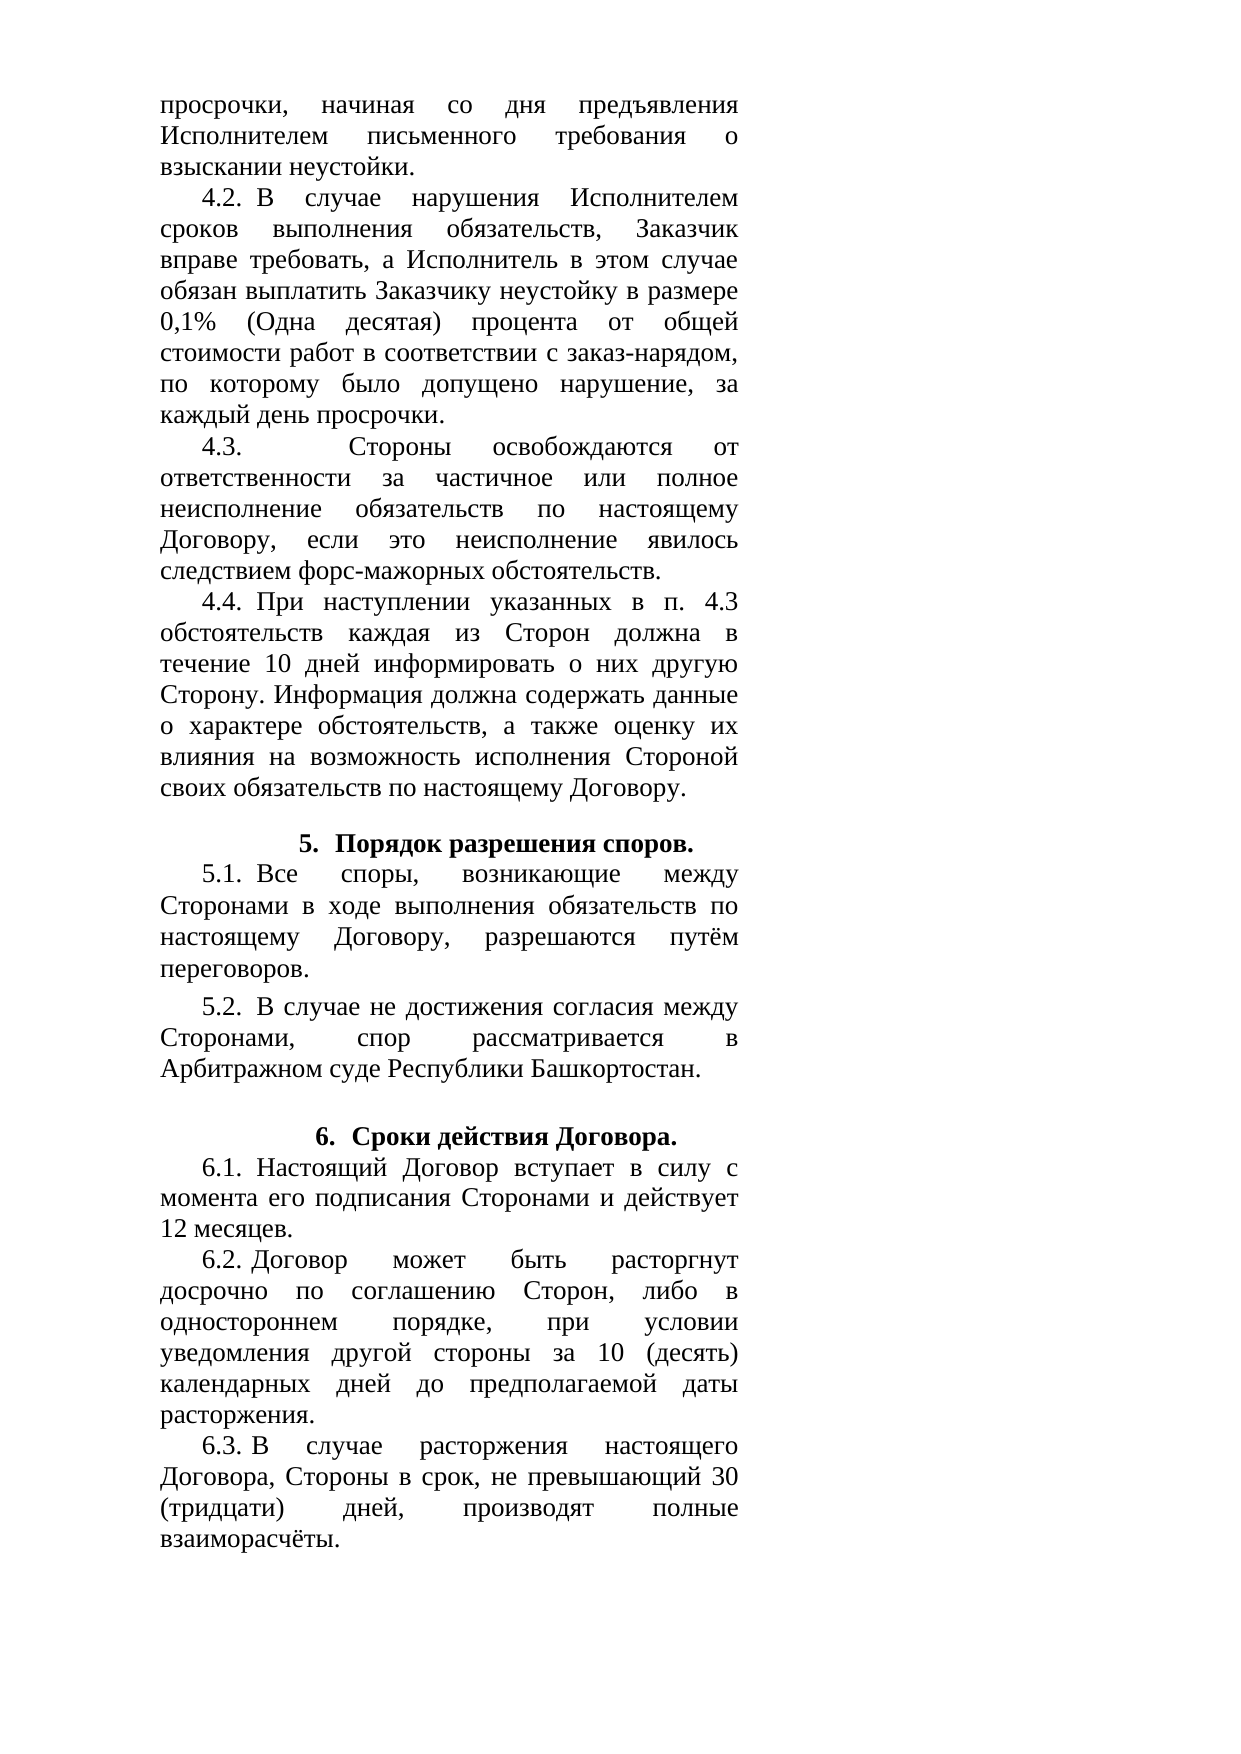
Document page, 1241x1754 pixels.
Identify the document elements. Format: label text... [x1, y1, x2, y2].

list В случае не достижения согласия между Сторонами, спор рассматривается в Арбитражном суде Республики Башкортостан. [160, 990, 739, 1083]
list В случае нарушения Исполнителем сроков выполнения обязательств, Заказчик вправе требовать, а Исполнитель в этом случае обязан выплатить Заказчику неустойку в размере 0,1% (Одна десятая) процента от общей стоимости работ в соответствии с заказ-нарядом, по которому было допущено нарушение, за каждый день просрочки. [160, 182, 739, 430]
list Стороны освобождаются от ответственности за частичное или полное неисполнение обязательств по настоящему Договору, если это неисполнение явилось следствием форс-мажорных обстоятельств. [160, 430, 739, 585]
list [160, 89, 739, 182]
list Настоящий Договор вступает в силу с момента его подписания Сторонами и действует 12 месяцев. [160, 1152, 739, 1243]
list При наступлении указанных в п. 4.3 обстоятельств каждая из Сторон должна в течение 10 дней информировать о них другую Сторону. Информация должна содержать данные о характере обстоятельств, а также оценку их влияния на возможность исполнения Стороной своих обязательств по настоящему Договору. [160, 585, 739, 803]
subtitle Порядок разрешения споров. [254, 831, 739, 858]
subtitle Сроки действия Договора. [254, 1121, 739, 1152]
list В случае расторжения настоящего Договора, Стороны в срок, не превышающий 30 (тридцати) дней, производят полные взаиморасчёты. [160, 1430, 739, 1554]
list Все споры, возникающие между Сторонами в ходе выполнения обязательств по настоящему Договору, разрешаются путём переговоров. [160, 858, 739, 984]
list Договор может быть расторгнут досрочно по соглашению Сторон, либо в одностороннем порядке, при условии уведомления другой стороны за 10 (десять) календарных дней до предполагаемой даты расторжения. [160, 1243, 739, 1430]
